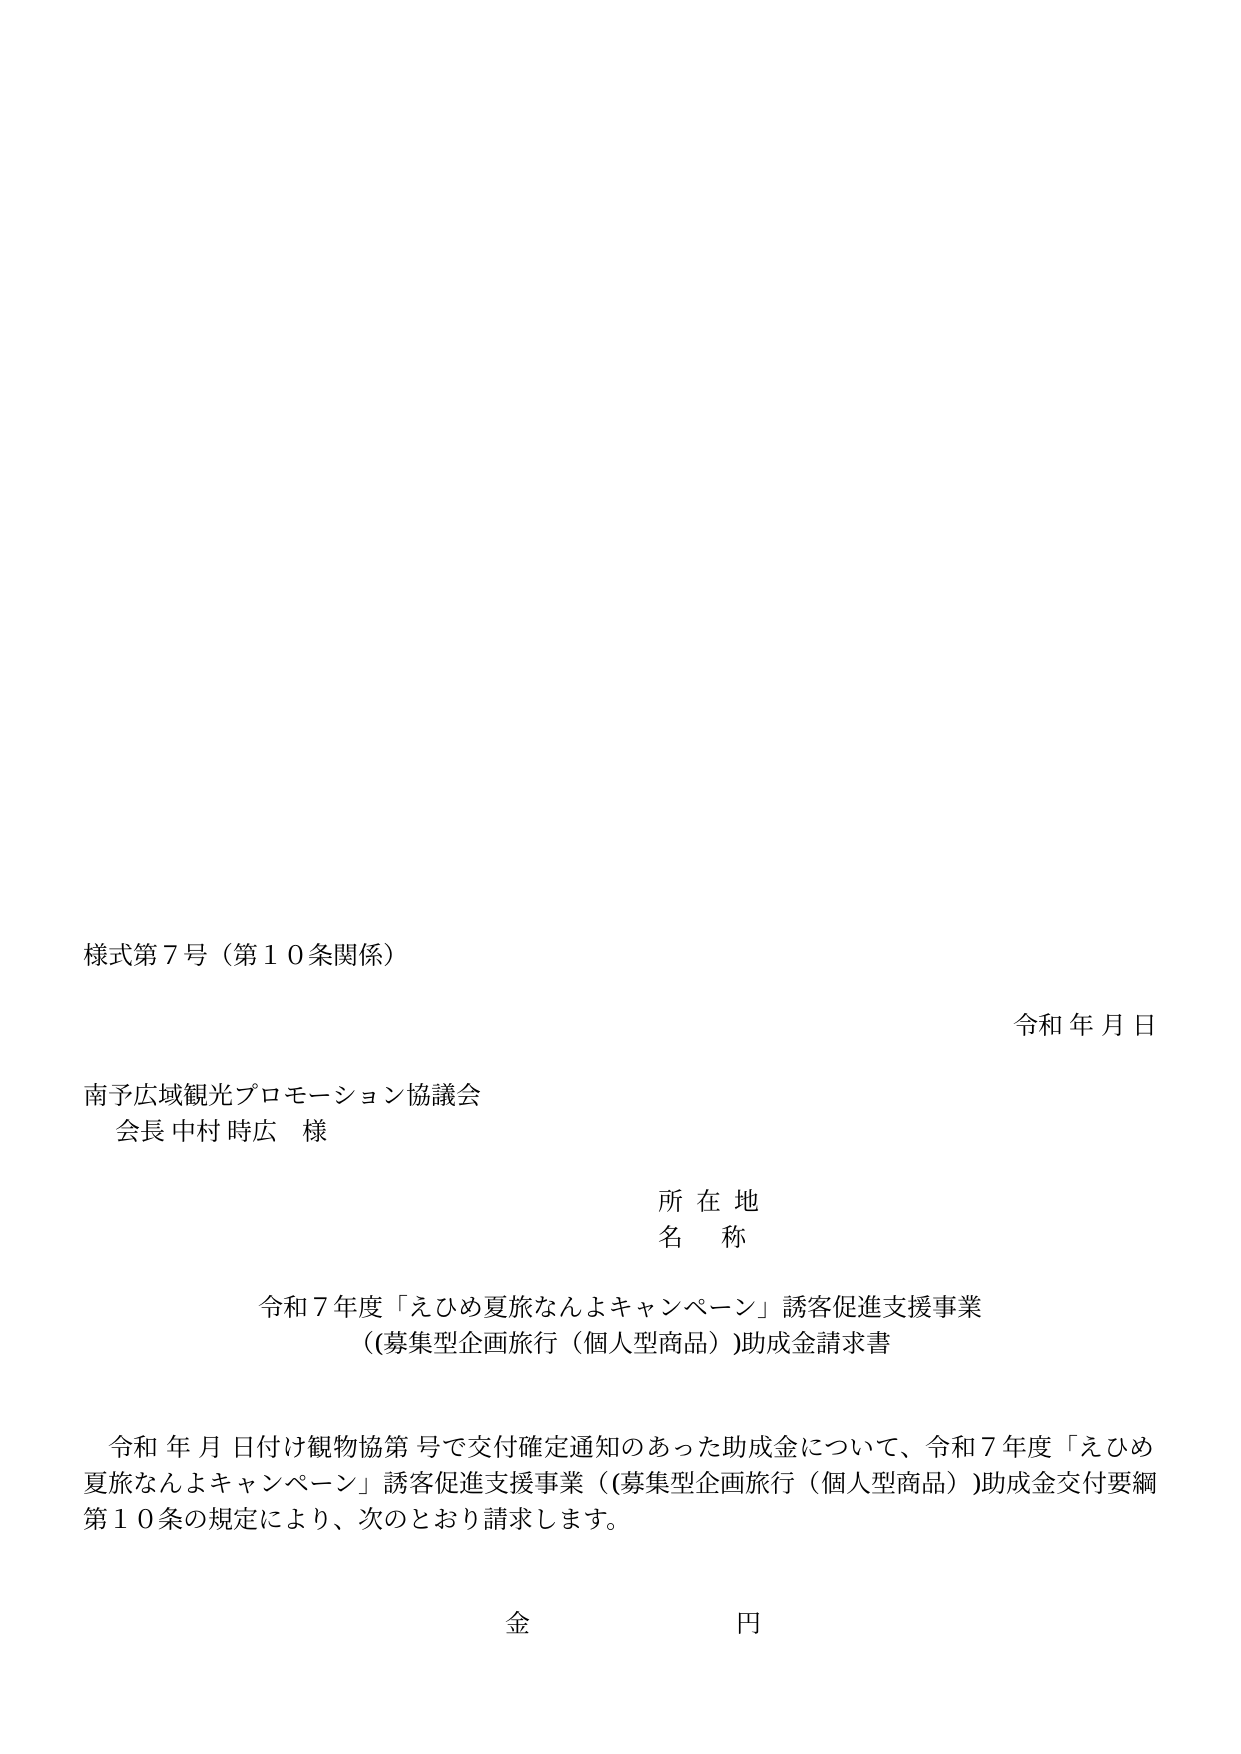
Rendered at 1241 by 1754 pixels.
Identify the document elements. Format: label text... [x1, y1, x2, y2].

text 名 称 [558, 1217, 1157, 1253]
text 所 在 地 [571, 1182, 957, 1217]
text 南予広域観光プロモーション協議会 [83, 1076, 1157, 1112]
text 様式第７号（第１０条関係） [83, 936, 1157, 972]
text 令和７年度「えひめ夏旅なんよキャンペーン」誘客促進支援事業 [83, 1287, 1157, 1323]
text 会長 中村 時広 様 [83, 1112, 1157, 1147]
text 令和 年 月 日付け観物協第 号で交付確定通知のあった助成金について、令和７年度「えひめ夏旅なんよキャンペーン」誘客促進支援事業（(募集型企画旅行（個人型商品）)助成金交付要綱第１０条の規定により、次のとおり請求します。 [83, 1428, 1157, 1536]
text 令和 年 月 日 [83, 1006, 1157, 1042]
text 金 円 [83, 1604, 1157, 1639]
text （(募集型企画旅行（個人型商品）)助成金請求書 [83, 1323, 1157, 1359]
